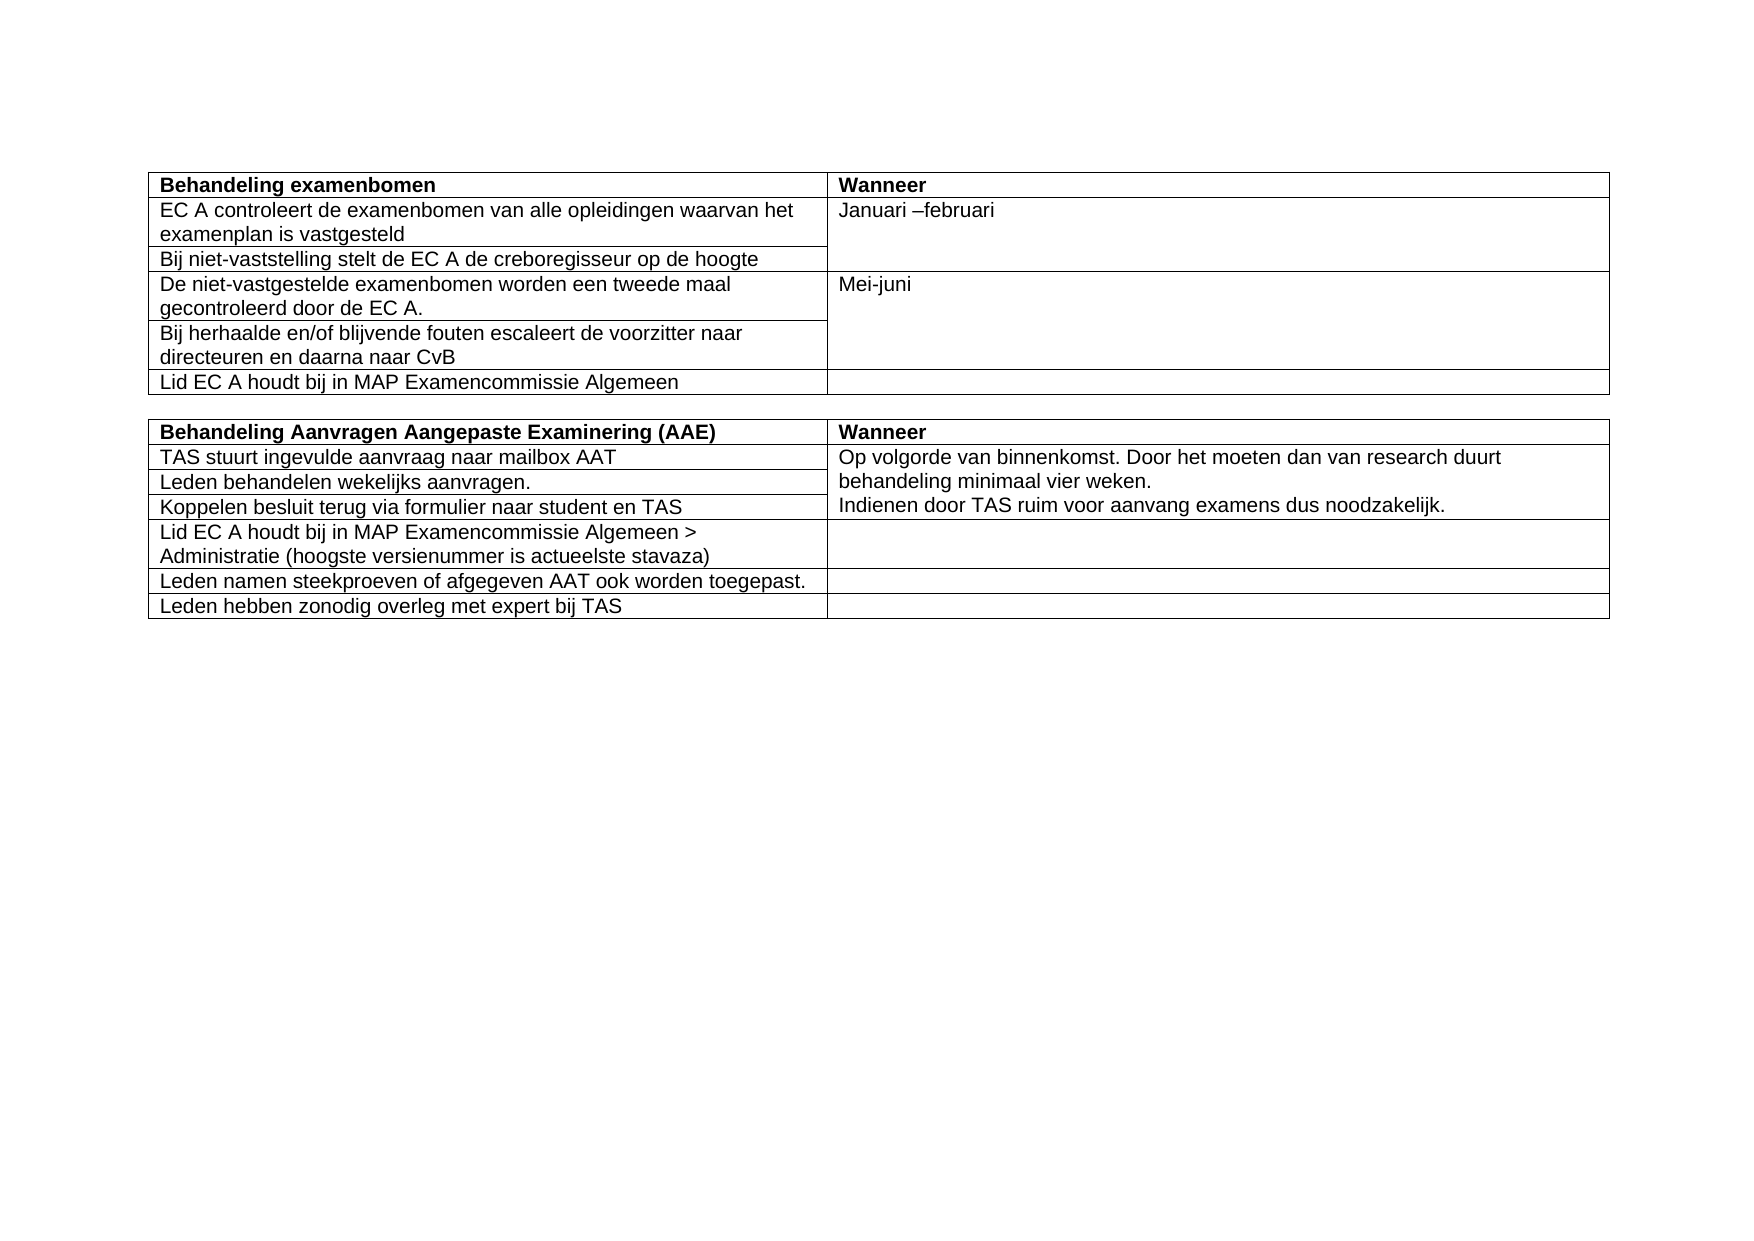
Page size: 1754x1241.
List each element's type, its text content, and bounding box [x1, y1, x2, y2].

table_cell Januari –februari [828, 198, 1609, 271]
table_cell [828, 370, 1609, 393]
table_cell Leden hebben zonodig overleg met expert bij TAS [149, 594, 827, 617]
table_cell [828, 569, 1609, 592]
table_cell Op volgorde van binnenkomst. Door het moeten dan van research duurt behandeling minimaal vier weken. Indienen door TAS ruim voor aanvang examens dus noodzakelijk. [828, 445, 1609, 518]
table_cell De niet-vastgestelde examenbomen worden een tweede maal gecontroleerd door de EC A. [149, 272, 827, 319]
table_cell Leden namen steekproeven of afgegeven AAT ook worden toegepast. [149, 569, 827, 592]
table_cell Bij niet-vaststelling stelt de EC A de creboregisseur op de hoogte [149, 247, 827, 271]
table_header Wanneer [828, 420, 1609, 443]
table_header Wanneer [828, 173, 1609, 197]
table_cell Mei-juni [828, 272, 1609, 368]
table_cell Koppelen besluit terug via formulier naar student en TAS [149, 495, 827, 518]
table_cell EC A controleert de examenbomen van alle opleidingen waarvan het examenplan is vastgesteld [149, 198, 827, 246]
table_header Behandeling Aanvragen Aangepaste Examinering (AAE) [149, 420, 827, 443]
table_cell Lid EC A houdt bij in MAP Examencommissie Algemeen > Administratie (hoogste versienummer is actueelste stavaza) [149, 520, 827, 567]
table_cell Leden behandelen wekelijks aanvragen. [149, 470, 827, 493]
table_header Behandeling examenbomen [149, 173, 827, 197]
table_cell TAS stuurt ingevulde aanvraag naar mailbox AAT [149, 445, 827, 468]
table_cell [828, 594, 1609, 617]
table_cell [828, 520, 1609, 567]
table_cell Bij herhaalde en/of blijvende fouten escaleert de voorzitter naar directeuren en daarna naar CvB [149, 321, 827, 368]
table_cell Lid EC A houdt bij in MAP Examencommissie Algemeen [149, 370, 827, 393]
